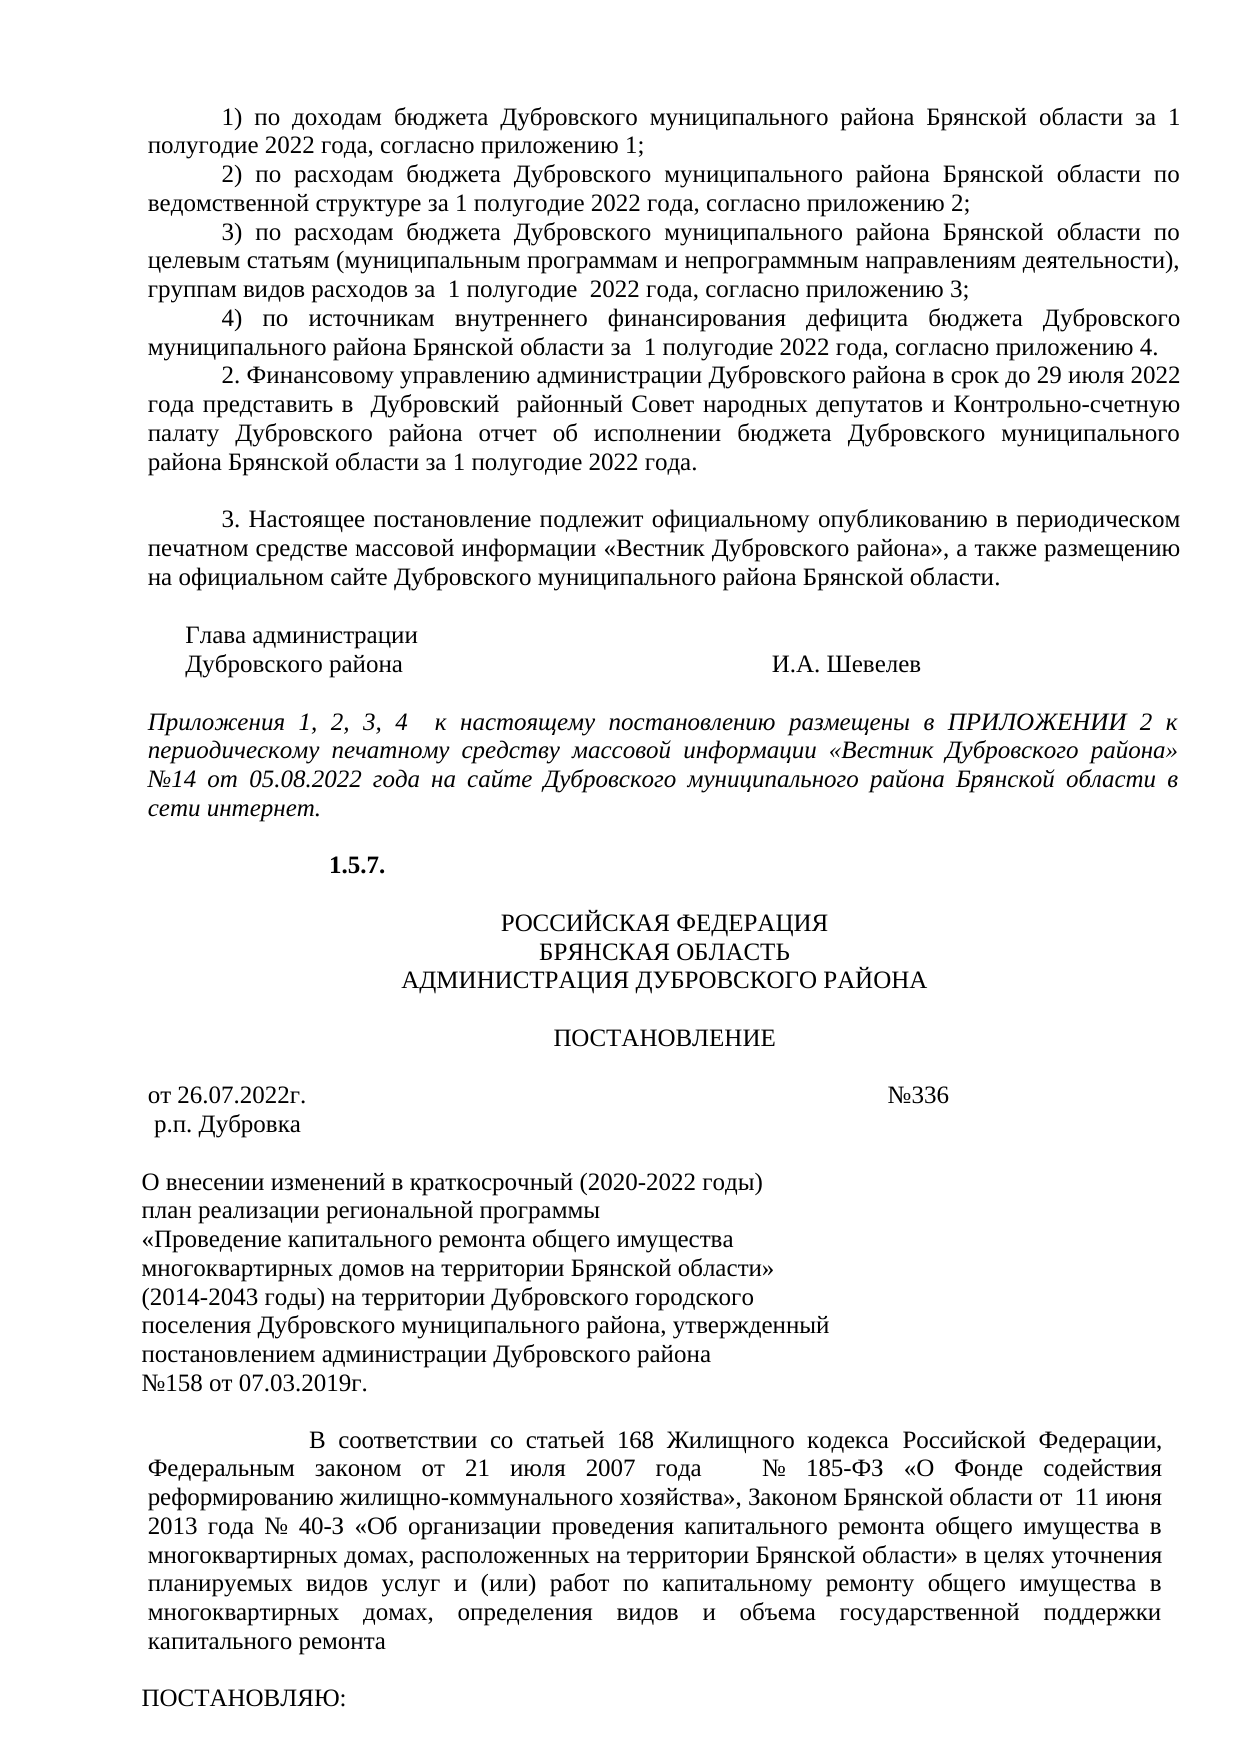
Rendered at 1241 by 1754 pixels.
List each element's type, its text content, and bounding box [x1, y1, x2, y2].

text 1.5.7. [148, 851, 1181, 879]
text Глава администрации [148, 621, 1181, 649]
text 2) по расходам бюджета Дубровского муниципального района Брянской области по ведомственной структуре за 1 полугодие 2022 года, согласно приложению 2; [148, 159, 1181, 217]
text 2. Финансовому управлению администрации Дубровского района в срок до 29 июля 2022 года представить в Дубровский районный Совет народных депутатов и Контрольно-счетную палату Дубровского района отчет об исполнении бюджета Дубровского муниципального района Брянской области за 1 полугодие 2022 года. [148, 361, 1181, 476]
text О внесении изменений в краткосрочный (2020-2022 годы) [110, 1167, 1181, 1196]
text В соответствии со статьей 168 Жилищного кодекса Российской Федерации, Федеральным законом от 21 июля 2007 года № 185-ФЗ «О Фонде содействия реформированию жилищно-коммунального хозяйства», Законом Брянской области от 11 июня 2013 года № 40-З «Об организации проведения капитального ремонта общего имущества в многоквартирных домах, расположенных на территории Брянской области» в целях уточнения планируемых видов услуг и (или) работ по капитальному ремонту общего имущества в многоквартирных домах, определения видов и объема государственной поддержки капитального ремонта [148, 1425, 1162, 1655]
text АДМИНИСТРАЦИЯ ДУБРОВСКОГО РАЙОНА [148, 966, 1181, 994]
text 1) по доходам бюджета Дубровского муниципального района Брянской области за 1 полугодие 2022 года, согласно приложению 1; [148, 102, 1181, 159]
text 3) по расходам бюджета Дубровского муниципального района Брянской области по целевым статьям (муниципальным программам и непрограммным направлениям деятельности), группам видов расходов за 1 полугодие 2022 года, согласно приложению 3; [148, 217, 1181, 303]
text ПОСТАНОВЛЯЮ: [110, 1683, 1181, 1712]
text от 26.07.2022г. №336 [148, 1081, 1181, 1109]
text «Проведение капитального ремонта общего имущества [110, 1224, 1181, 1253]
text план реализации региональной программы [110, 1196, 1181, 1224]
text ПОСТАНОВЛЕНИЕ [148, 1023, 1181, 1052]
text 4) по источникам внутреннего финансирования дефицита бюджета Дубровского муниципального района Брянской области за 1 полугодие 2022 года, согласно приложению 4. [148, 303, 1181, 361]
text поселения Дубровского муниципального района, утвержденный [110, 1311, 1181, 1339]
text БРЯНСКАЯ ОБЛАСТЬ [148, 937, 1181, 966]
text многоквартирных домов на территории Брянской области» [110, 1253, 1181, 1282]
text №158 от 07.03.2019г. [110, 1368, 1181, 1397]
text постановлением администрации Дубровского района [110, 1339, 1181, 1368]
text р.п. Дубровка [148, 1109, 1181, 1138]
text РОССИЙСКАЯ ФЕДЕРАЦИЯ [148, 908, 1181, 937]
text 3. Настоящее постановление подлежит официальному опубликованию в периодическом печатном средстве массовой информации «Вестник Дубровского района», а также размещению на официальном сайте Дубровского муниципального района Брянской области. [148, 504, 1181, 591]
text (2014-2043 годы) на территории Дубровского городского [110, 1282, 1181, 1311]
text Приложения 1, 2, 3, 4 к настоящему постановлению размещены в ПРИЛОЖЕНИИ 2 к периодическому печатному средству массовой информации «Вестник Дубровского района» №14 от 05.08.2022 года на сайте Дубровского муниципального района Брянской области в сети интернет. [148, 707, 1181, 822]
text Дубровского района И.А. Шевелев [148, 649, 1181, 678]
